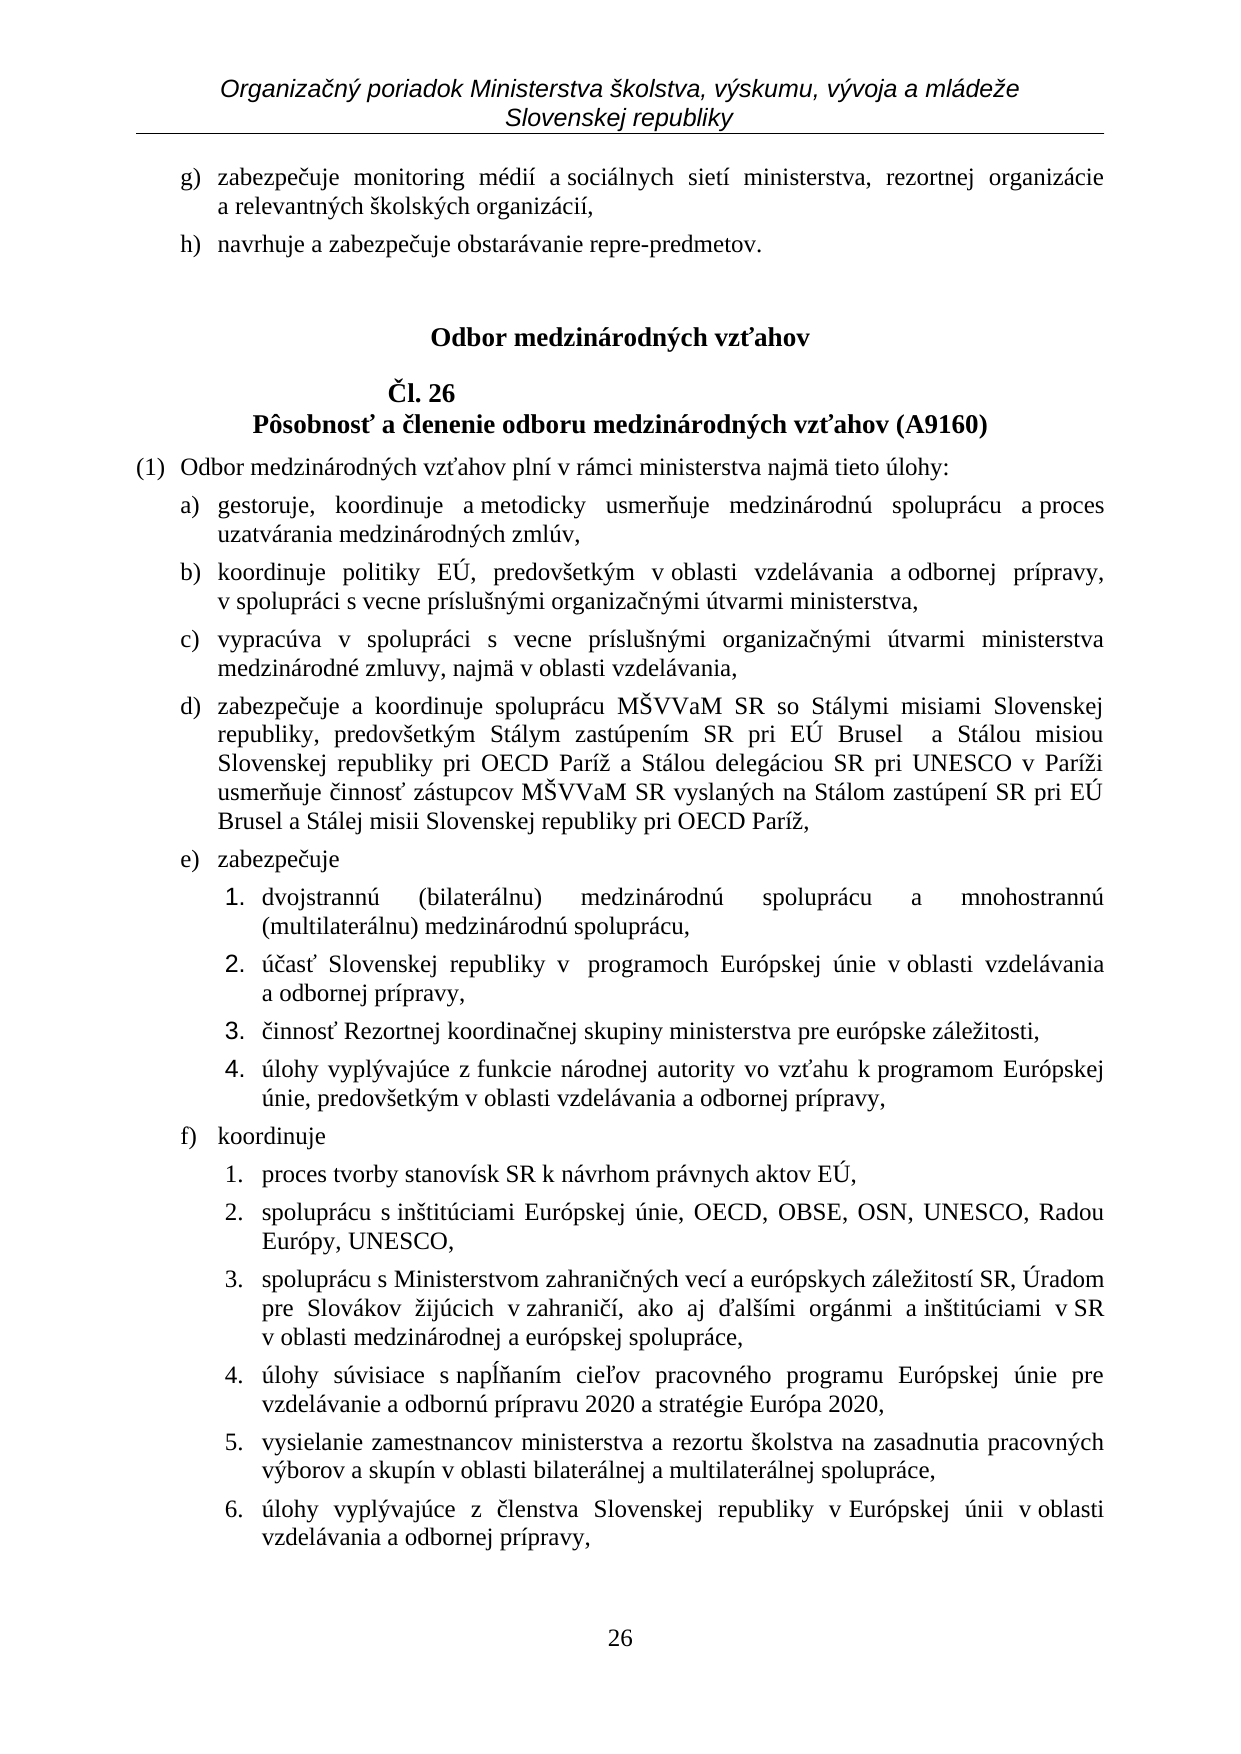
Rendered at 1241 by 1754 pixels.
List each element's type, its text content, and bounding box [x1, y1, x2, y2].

subtitle Pôsobnosť a členenie odboru medzinárodných vzťahov (A9160) [136, 377, 1104, 439]
list proces tvorby stanovísk SR k návrhom právnych aktov EÚ, [224, 1159, 1104, 1188]
list dvojstrannú (bilaterálnu) medzinárodnú spoluprácu a mnohostrannú (multilaterálnu) medzinárodnú spoluprácu, [224, 882, 1104, 940]
list spoluprácu s Ministerstvom zahraničných vecí a európskych záležitostí SR, Úradom pre Slovákov žijúcich v zahraničí, ako aj ďalšími orgánmi a inštitúciami v SR v oblasti medzinárodnej a európskej spolupráce, [224, 1264, 1104, 1351]
list zabezpečuje monitoring médií a sociálnych sietí ministerstva, rezortnej organizácie a relevantných školských organizácií, [180, 162, 1104, 220]
list navrhuje a zabezpečuje obstarávanie repre-predmetov. [180, 229, 1104, 258]
list spoluprácu s inštitúciami Európskej únie, OECD, OBSE, OSN, UNESCO, Radou Európy, UNESCO, [224, 1197, 1104, 1255]
list úlohy vyplývajúce z funkcie národnej autority vo vzťahu k programom Európskej únie, predovšetkým v oblasti vzdelávania a odbornej prípravy, [224, 1054, 1104, 1112]
list Odbor medzinárodných vzťahov plní v rámci ministerstva najmä tieto úlohy: [136, 452, 1104, 481]
list zabezpečuje [180, 844, 1104, 873]
list úlohy súvisiace s napĺňaním cieľov pracovného programu Európskej únie pre vzdelávanie a odbornú prípravu 2020 a stratégie Európa 2020, [224, 1360, 1104, 1417]
list vypracúva v spolupráci s vecne príslušnými organizačnými útvarmi ministerstva medzinárodné zmluvy, najmä v oblasti vzdelávania, [180, 624, 1104, 681]
list koordinuje [180, 1121, 1104, 1150]
list gestoruje, koordinuje a metodicky usmerňuje medzinárodnú spoluprácu a proces uzatvárania medzinárodných zmlúv, [180, 490, 1104, 548]
list účasť Slovenskej republiky v programoch Európskej únie v oblasti vzdelávania a odbornej prípravy, [224, 949, 1104, 1007]
list vysielanie zamestnancov ministerstva a rezortu školstva na zasadnutia pracovných výborov a skupín v oblasti bilaterálnej a multilaterálnej spolupráce, [224, 1427, 1104, 1484]
list zabezpečuje a koordinuje spoluprácu MŠVVaM SR so Stálymi misiami Slovenskej republiky, predovšetkým Stálym zastúpením SR pri EÚ Brusel a Stálou misiou Slovenskej republiky pri OECD Paríž a Stálou delegáciou SR pri UNESCO v Paríži usmerňuje činnosť zástupcov MŠVVaM SR vyslaných na Stálom zastúpení SR pri EÚ Brusel a Stálej misii Slovenskej republiky pri OECD Paríž, [180, 691, 1104, 834]
list úlohy vyplývajúce z členstva Slovenskej republiky v Európskej únii v oblasti vzdelávania a odbornej prípravy, [224, 1494, 1104, 1551]
list koordinuje politiky EÚ, predovšetkým v oblasti vzdelávania a odbornej prípravy, v spolupráci s vecne príslušnými organizačnými útvarmi ministerstva, [180, 557, 1104, 614]
subtitle Odbor medzinárodných vzťahov [136, 321, 1104, 352]
list činnosť Rezortnej koordinačnej skupiny ministerstva pre európske záležitosti, [224, 1016, 1104, 1045]
